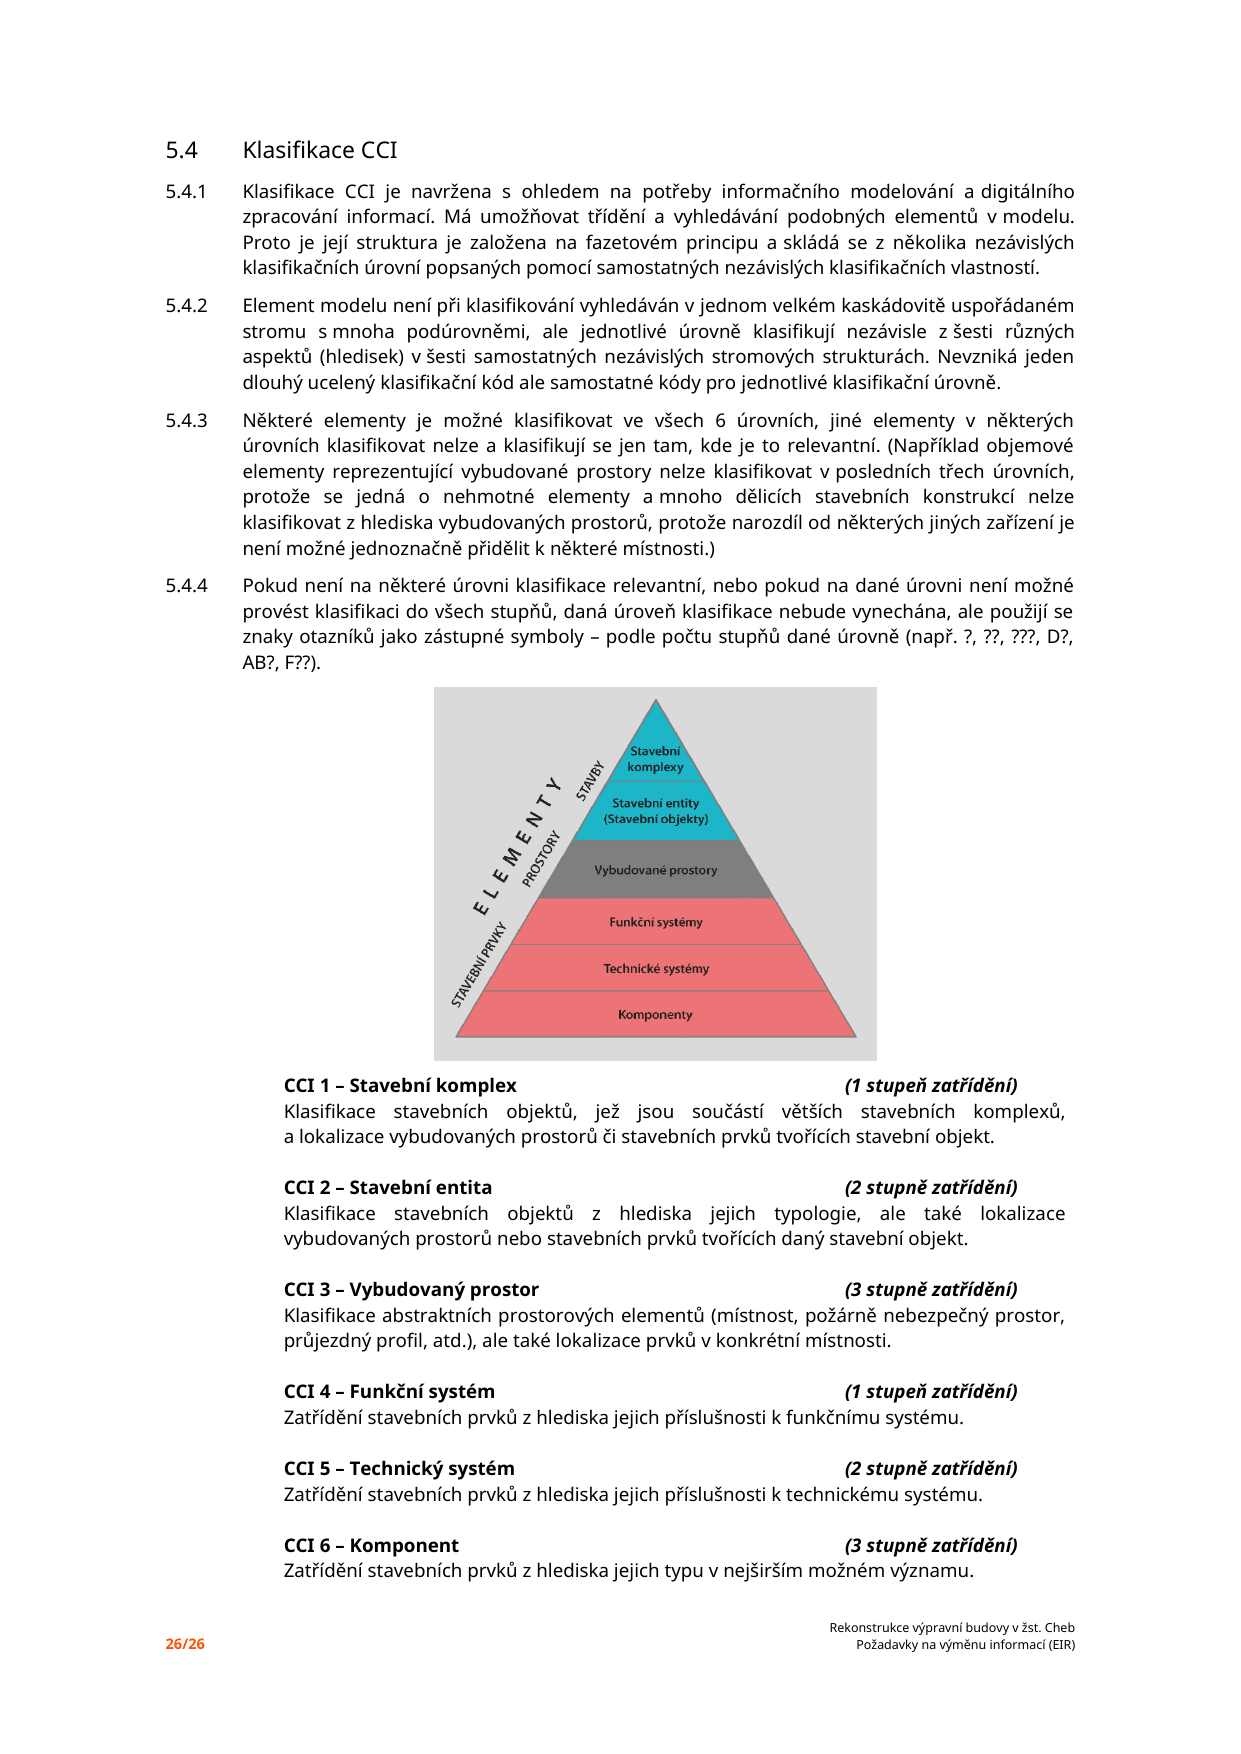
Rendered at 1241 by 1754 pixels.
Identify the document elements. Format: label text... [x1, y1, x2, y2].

list CCI 3 – Vybudovaný prostor (3 stupně zatřídění) [283, 1277, 1066, 1302]
text Element modelu není při klasifikování vyhledáván v jednom velkém kaskádovitě uspořádaném stromu s mnoha podúrovněmi, ale jednotlivé úrovně klasifikují nezávisle z šesti různých aspektů (hledisek) v šesti samostatných nezávislých stromových strukturách. Nevzniká jeden dlouhý ucelený klasifikační kód ale samostatné kódy pro jednotlivé klasifikační úrovně. [165, 293, 1075, 395]
list CCI 5 – Technický systém (2 stupně zatřídění) [283, 1455, 1066, 1481]
list Klasifikace stavebních objektů, jež jsou součástí větších stavebních komplexů, a lokalizace vybudovaných prostorů či stavebních prvků tvořících stavební objekt. [283, 1098, 1066, 1149]
list CCI 6 – Komponent (3 stupně zatřídění) [283, 1532, 1066, 1557]
text Klasifikace CCI je navržena s ohledem na potřeby informačního modelování a digitálního zpracování informací. Má umožňovat třídění a vyhledávání podobných elementů v modelu. Proto je její struktura je založena na fazetovém principu a skládá se z několika nezávislých klasifikačních úrovní popsaných pomocí samostatných nezávislých klasifikačních vlastností. [165, 178, 1075, 280]
text Klasifikace CCI [165, 134, 1075, 166]
list CCI 1 – Stavební komplex (1 stupeň zatřídění) [283, 1073, 1066, 1098]
picture [434, 687, 877, 1061]
text Pokud není na některé úrovni klasifikace relevantní, nebo pokud na dané úrovni není možné provést klasifikaci do všech stupňů, daná úroveň klasifikace nebude vynechána, ale použijí se znaky otazníků jako zástupné symboly – podle počtu stupňů dané úrovně (např. ?, ??, ???, D?, AB?, F??). [165, 573, 1075, 675]
list Zatřídění stavebních prvků z hlediska jejich příslušnosti k funkčnímu systému. [283, 1404, 1066, 1430]
list Zatřídění stavebních prvků z hlediska jejich příslušnosti k technickému systému. [283, 1481, 1066, 1506]
list Klasifikace abstraktních prostorových elementů (místnost, požárně nebezpečný prostor, průjezdný profil, atd.), ale také lokalizace prvků v konkrétní místnosti. [283, 1302, 1066, 1353]
list Klasifikace stavebních objektů z hlediska jejich typologie, ale také lokalizace vybudovaných prostorů nebo stavebních prvků tvořících daný stavební objekt. [283, 1200, 1066, 1251]
list Zatřídění stavebních prvků z hlediska jejich typu v nejširším možném významu. [283, 1557, 1066, 1583]
list CCI 4 – Funkční systém (1 stupeň zatřídění) [283, 1379, 1066, 1404]
text Některé elementy je možné klasifikovat ve všech 6 úrovních, jiné elementy v některých úrovních klasifikovat nelze a klasifikují se jen tam, kde je to relevantní. (Například objemové elementy reprezentující vybudované prostory nelze klasifikovat v posledních třech úrovních, protože se jedná o nehmotné elementy a mnoho dělicích stavebních konstrukcí nelze klasifikovat z hlediska vybudovaných prostorů, protože narozdíl od některých jiných zařízení je není možné jednoznačně přidělit k některé místnosti.) [165, 407, 1075, 560]
list CCI 2 – Stavební entita (2 stupně zatřídění) [283, 1175, 1066, 1200]
